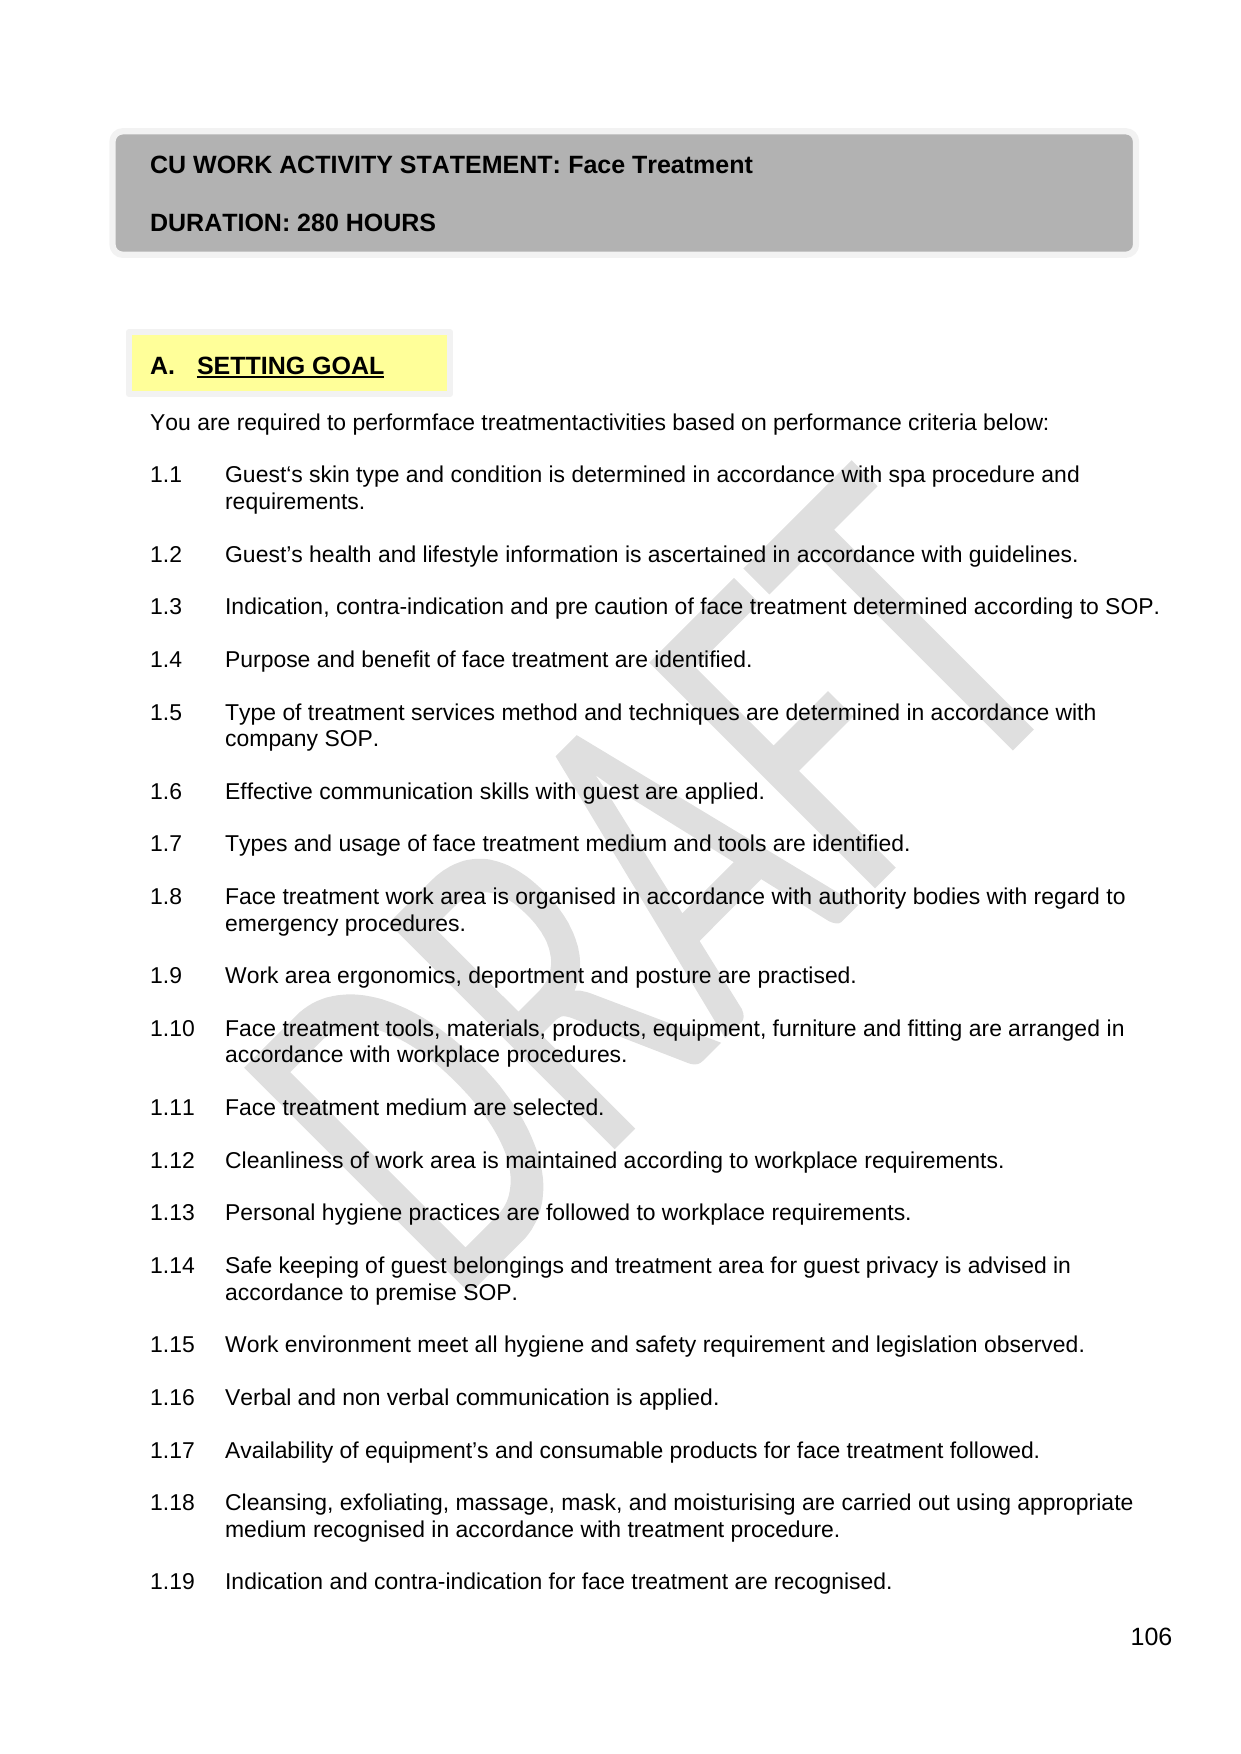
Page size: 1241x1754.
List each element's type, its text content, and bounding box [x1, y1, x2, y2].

list Work area ergonomics, deportment and posture are practised. [150, 962, 1172, 988]
list Indication, contra-indication and pre caution of face treatment determined according to SOP. [150, 593, 1172, 619]
list Cleanliness of work area is maintained according to workplace requirements. [150, 1147, 1172, 1173]
list Face treatment tools, materials, products, equipment, furniture and fitting are arranged in accordance with workplace procedures. [150, 1015, 1172, 1068]
list Indication and contra-indication for face treatment are recognised. [150, 1568, 1172, 1595]
list Guest’s health and lifestyle information is ascertained in accordance with guidelines. [150, 541, 1172, 567]
list Effective communication skills with guest are applied. [150, 778, 1172, 804]
text DURATION: 280 HOURS [150, 207, 1172, 236]
list Face treatment medium are selected. [150, 1094, 1172, 1120]
list Cleansing, exfoliating, massage, mask, and moisturising are carried out using appropriate medium recognised in accordance with treatment procedure. [150, 1489, 1172, 1542]
list Work environment meet all hygiene and safety requirement and legislation observed. [150, 1331, 1172, 1357]
list Face treatment work area is organised in accordance with authority bodies with regard to emergency procedures. [150, 883, 1172, 936]
list Personal hygiene practices are followed to workplace requirements. [150, 1199, 1172, 1226]
list Availability of equipment’s and consumable products for face treatment followed. [150, 1437, 1172, 1463]
text You are required to performface treatmentactivities based on performance criteria below: [150, 409, 1172, 435]
list Type of treatment services method and techniques are determined in accordance with company SOP. [150, 699, 1172, 751]
text CU WORK ACTIVITY STATEMENT: Face Treatment [150, 150, 1172, 179]
list SETTING GOAL [150, 351, 1172, 380]
list Purpose and benefit of face treatment are identified. [150, 646, 1172, 672]
list Types and usage of face treatment medium and tools are identified. [150, 830, 1172, 857]
list Safe keeping of guest belongings and treatment area for guest privacy is advised in accordance to premise SOP. [150, 1252, 1172, 1305]
list Verbal and non verbal communication is applied. [150, 1384, 1172, 1410]
list Guest‘s skin type and condition is determined in accordance with spa procedure and requirements. [150, 461, 1172, 514]
